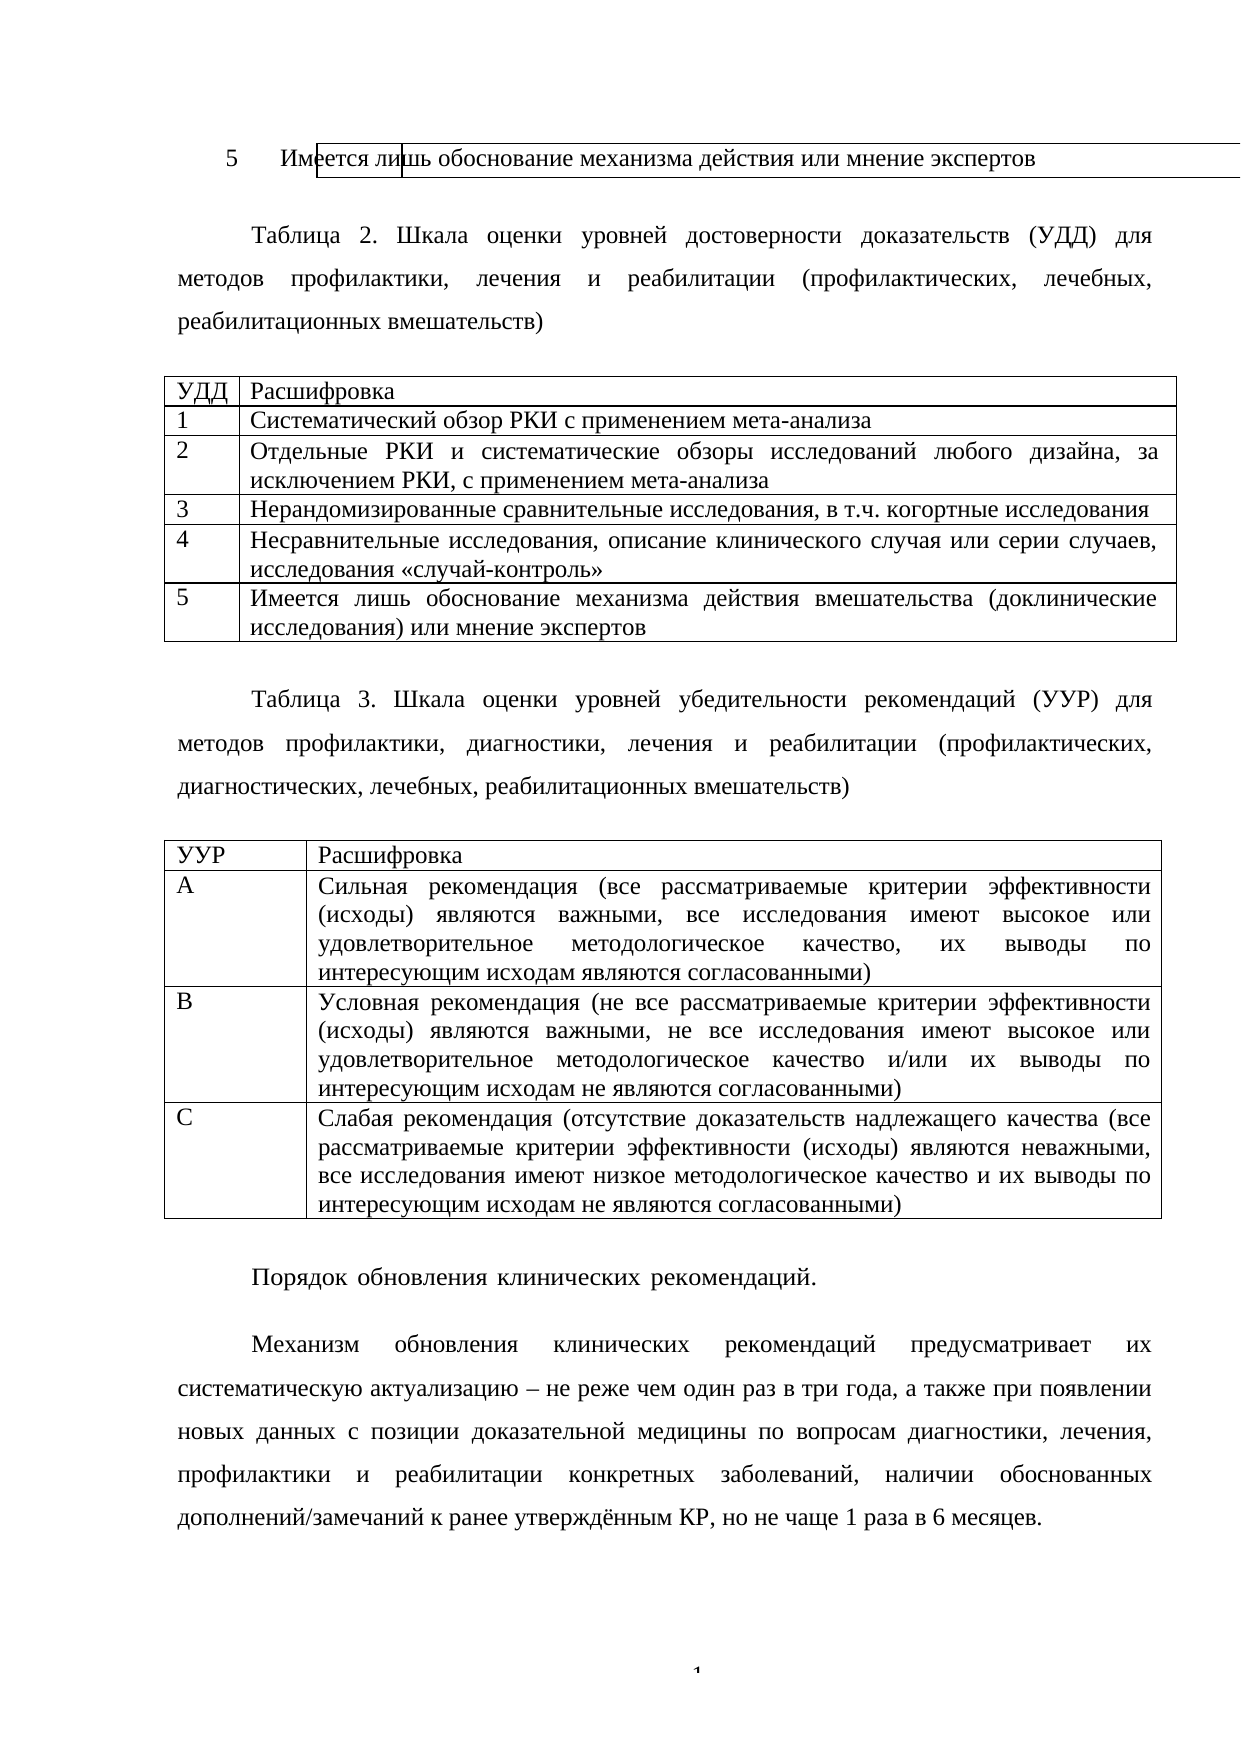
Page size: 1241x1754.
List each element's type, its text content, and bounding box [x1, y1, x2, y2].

table_cell Несравнительные исследования, описание клинического случая или серии случаев, исследования «случай-контроль» [240, 525, 1176, 582]
table_cell Систематический обзор РКИ с применением мета-анализа [240, 407, 1176, 435]
table_header Расшифровка [240, 377, 1176, 405]
table_cell 5 [165, 584, 239, 641]
table_header УДД [165, 377, 239, 405]
table_cell 4 [165, 525, 239, 582]
table_cell B [165, 987, 306, 1102]
table_cell Сильная рекомендация (все рассматриваемые критерии эффективности (исходы) являются важными, все исследования имеют высокое или удовлетворительное методологическое качество, их выводы по интересующим исходам являются согласованными) [307, 871, 1161, 986]
table_header Расшифровка [307, 841, 1161, 869]
text Порядок обновления клинических рекомендаций. [251, 1262, 1188, 1291]
table_cell Нерандомизированные сравнительные исследования, в т.ч. когортные исследования [240, 495, 1176, 524]
table_header УУР [165, 841, 306, 869]
table_cell 3 [165, 495, 239, 524]
table_cell Имеется лишь обоснование механизма действия вмешательства (доклинические исследования) или мнение экспертов [240, 584, 1176, 641]
table_cell Отдельные РКИ и систематические обзоры исследований любого дизайна, за исключением РКИ, с применением мета-анализа [240, 436, 1176, 494]
table_cell C [165, 1103, 306, 1218]
table_cell Слабая рекомендация (отсутствие доказательств надлежащего качества (все рассматриваемые критерии эффективности (исходы) являются неважными, все исследования имеют низкое методологическое качество и их выводы по интересующим исходам не являются согласованными) [307, 1103, 1161, 1218]
table_cell 2 [165, 436, 239, 494]
table_cell 1 [165, 407, 239, 435]
text Механизм обновления клинических рекомендаций предусматривает их систематическую актуализацию – не реже чем один раз в три года, а также при появлении новых данных с позиции доказательной медицины по вопросам диагностики, лечения, профилактики и реабилитации конкретных заболеваний, наличии обоснованных дополнений/замечаний к ранее утверждённым КР, но не чаще 1 раза в 6 месяцев. [177, 1329, 1152, 1531]
table_cell A [165, 871, 306, 986]
table_cell Условная рекомендация (не все рассматриваемые критерии эффективности (исходы) являются важными, не все исследования имеют высокое или удовлетворительное методологическое качество и/или их выводы по интересующим исходам не являются согласованными) [307, 987, 1161, 1102]
text Таблица 3. Шкала оценки уровней убедительности рекомендаций (УУР) для методов профилактики, диагностики, лечения и реабилитации (профилактических, диагностических, лечебных, реабилитационных вмешательств) [177, 684, 1152, 799]
text Таблица 2. Шкала оценки уровней достоверности доказательств (УДД) для методов профилактики, лечения и реабилитации (профилактических, лечебных, реабилитационных вмешательств) [177, 220, 1152, 335]
